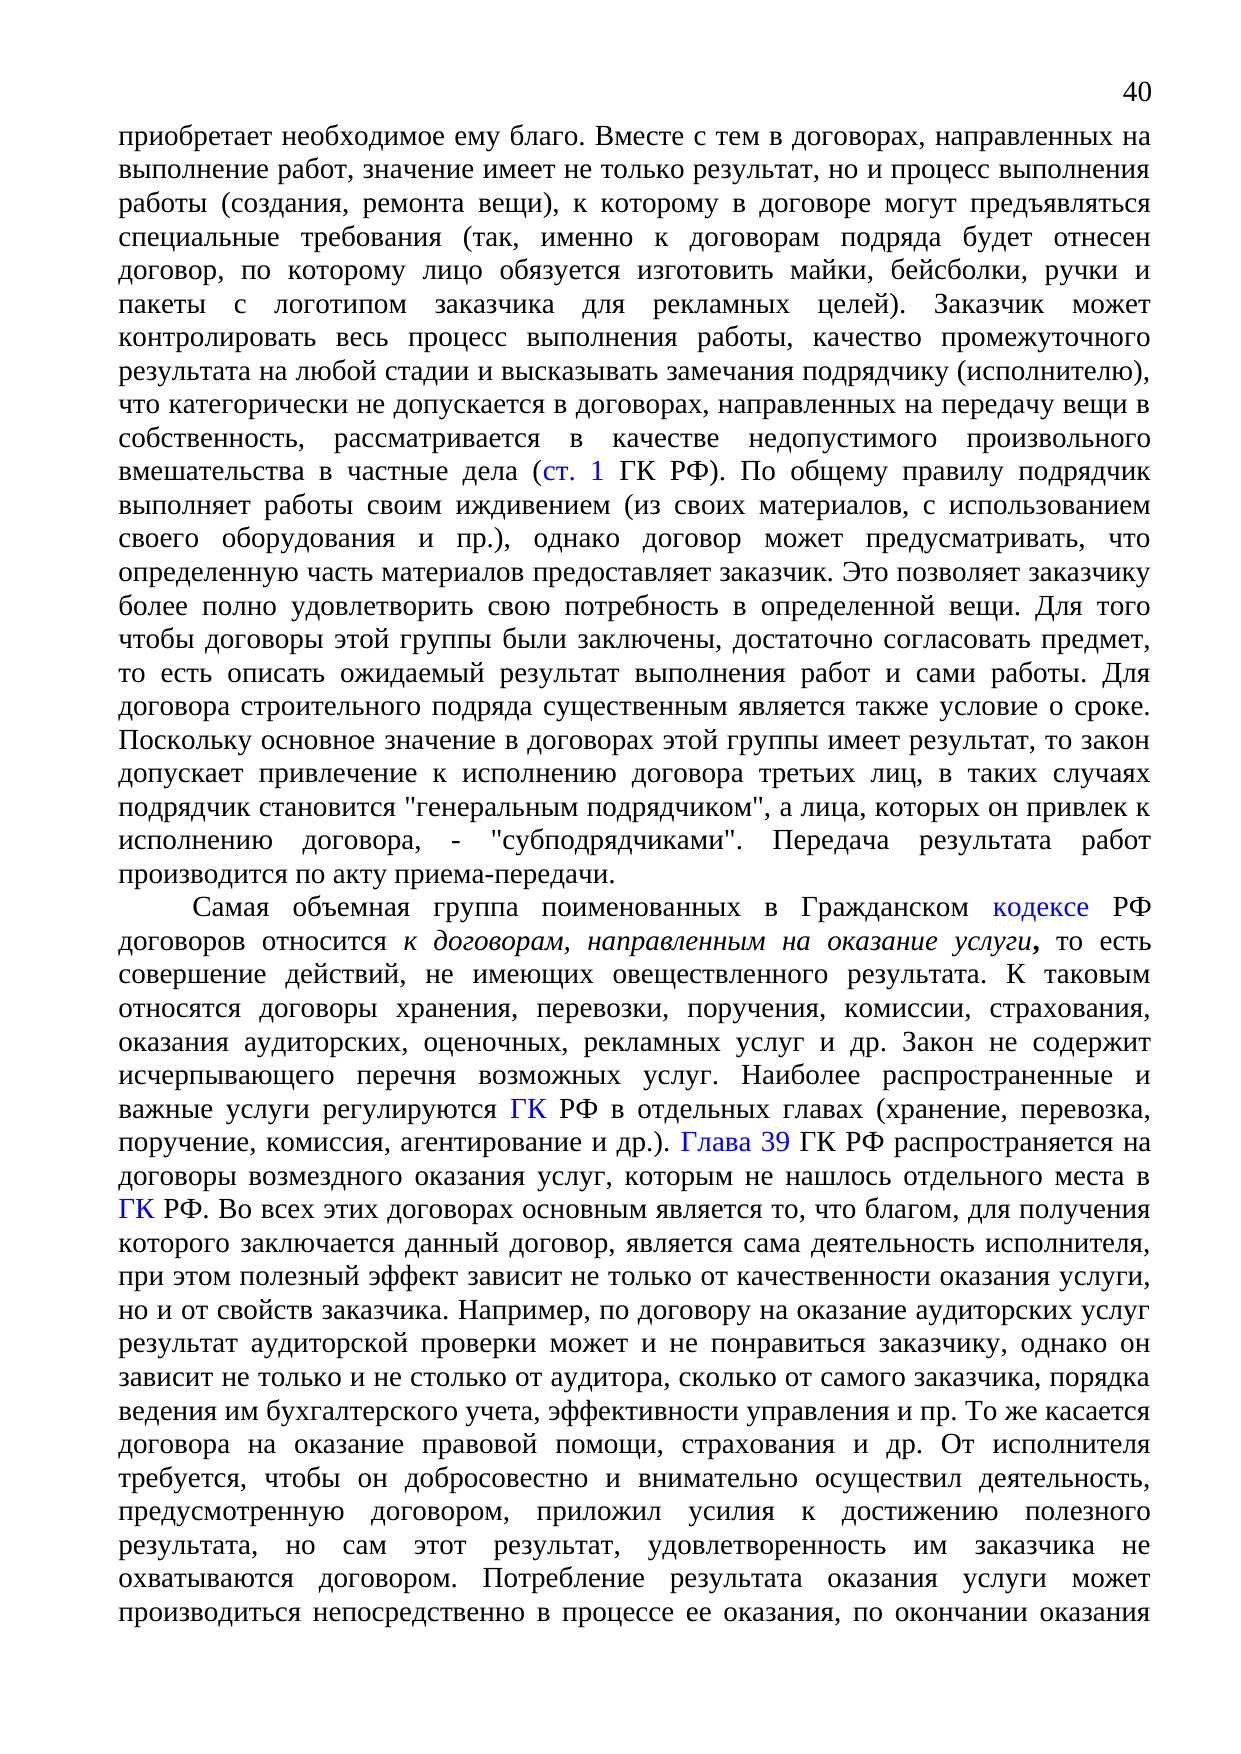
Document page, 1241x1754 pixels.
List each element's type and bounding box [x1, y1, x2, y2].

text [118, 889, 1152, 1627]
text [118, 118, 1152, 889]
